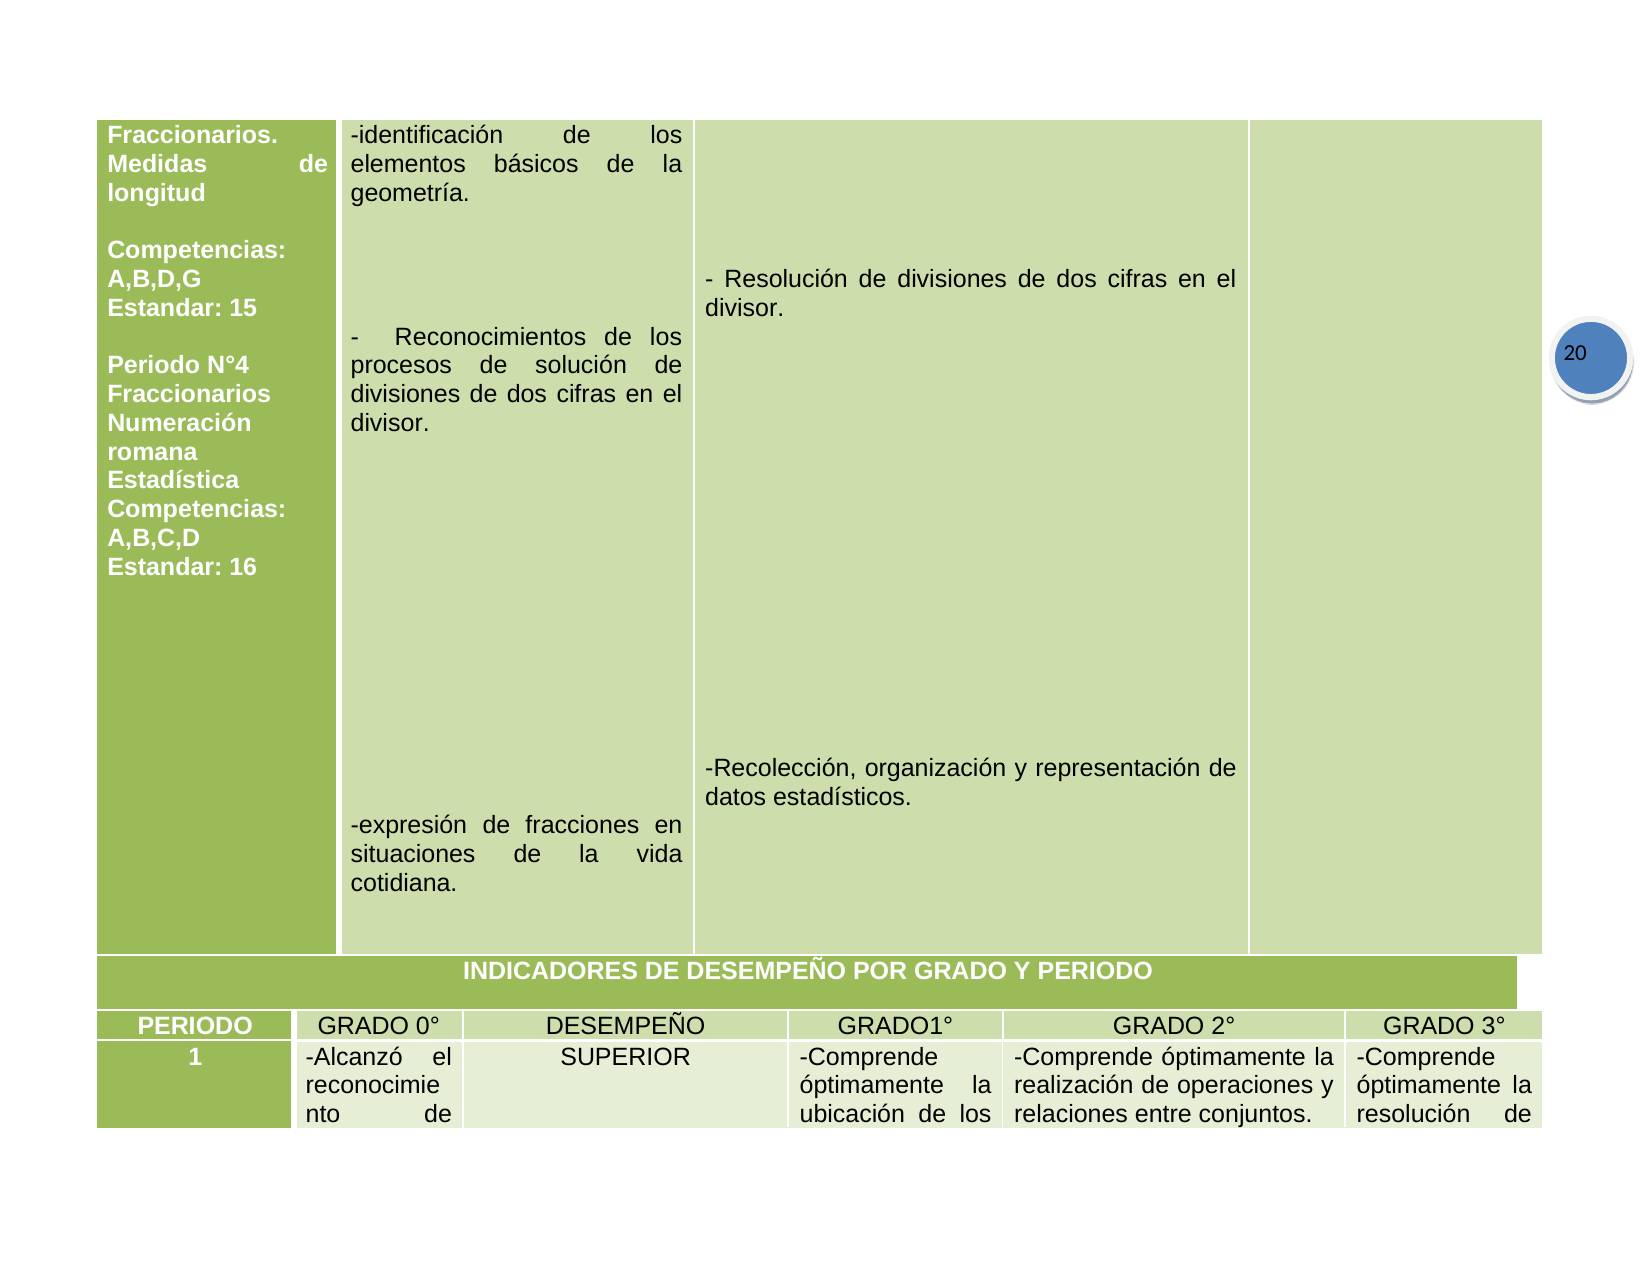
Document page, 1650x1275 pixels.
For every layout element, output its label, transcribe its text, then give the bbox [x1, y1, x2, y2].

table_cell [1003, 1042, 1345, 1128]
table_cell GRADO 0° [297, 1011, 462, 1039]
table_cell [1345, 1042, 1542, 1128]
table_cell GRADO 2° [1004, 1011, 1344, 1039]
table_cell SUPERIOR [464, 1042, 788, 1128]
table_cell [297, 1042, 462, 1128]
table_cell GRADO 3° [1346, 1011, 1542, 1039]
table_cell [788, 1042, 1003, 1128]
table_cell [1250, 120, 1542, 954]
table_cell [97, 120, 336, 954]
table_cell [695, 120, 1248, 954]
table_cell DESEMPEÑO [464, 1011, 787, 1039]
table_cell GRADO1° [789, 1011, 1002, 1039]
table_cell INDICADORES DE DESEMPEÑO POR GRADO Y PERIODO [97, 956, 1517, 1009]
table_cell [342, 120, 693, 954]
table_cell 1 [97, 1041, 291, 1128]
table_cell PERIODO [97, 1011, 291, 1039]
